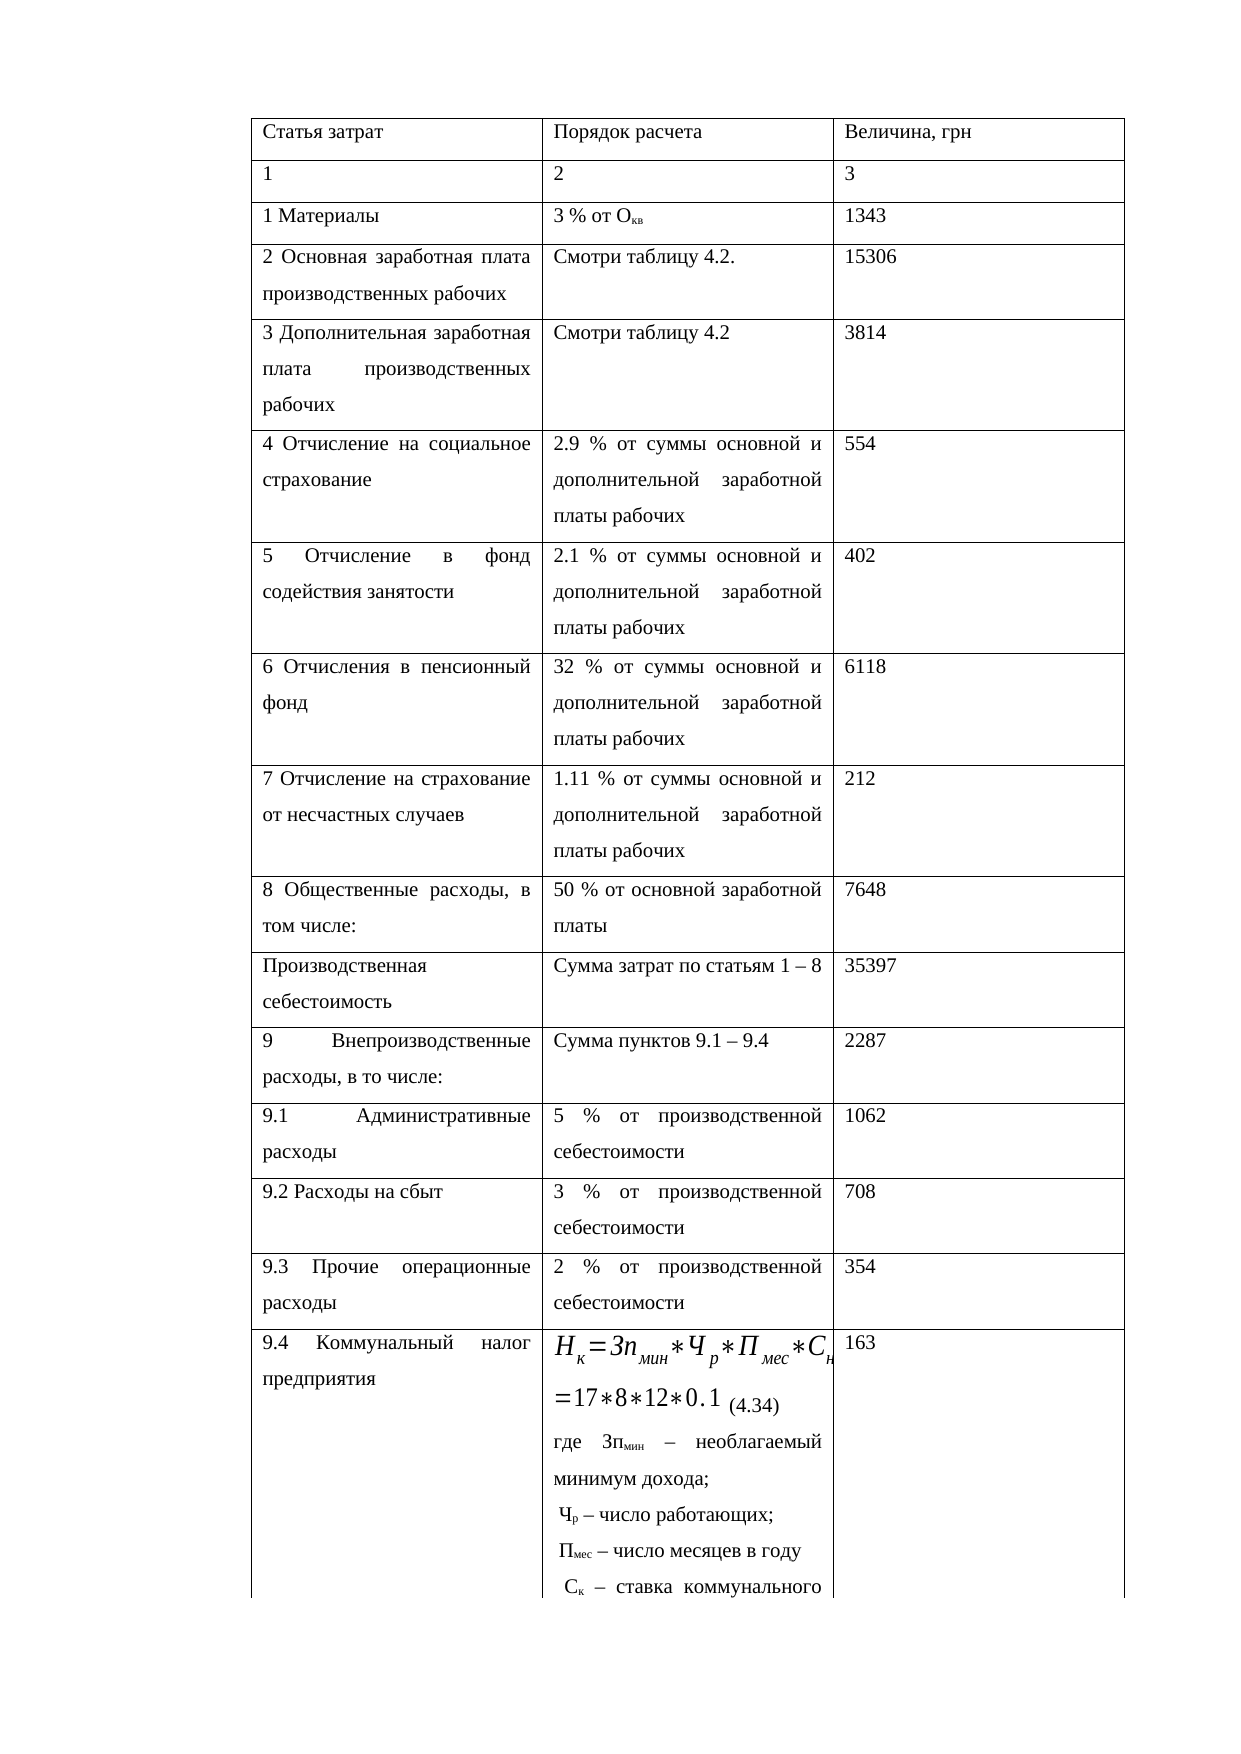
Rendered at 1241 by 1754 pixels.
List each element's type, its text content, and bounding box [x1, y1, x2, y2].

table_cell Смотри таблицу 4.2. [543, 245, 833, 319]
table_header Величина, грн [834, 119, 1124, 160]
table_cell 163 [834, 1330, 1124, 1598]
table_cell 554 [834, 431, 1124, 542]
table_cell 1062 [834, 1104, 1124, 1178]
table_cell 7648 [834, 877, 1124, 952]
table_cell 2287 [834, 1028, 1124, 1102]
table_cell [543, 1330, 833, 1598]
table_header Статья затрат [252, 119, 542, 160]
table_cell Сумма пунктов 9.1 – 9.4 [543, 1028, 833, 1102]
table_cell 2 % от производственной себестоимости [543, 1254, 833, 1329]
table_cell 212 [834, 766, 1124, 876]
table_cell 32 % от суммы основной и дополнительной заработной платы рабочих [543, 654, 833, 765]
table_cell Смотри таблицу 4.2 [543, 320, 833, 430]
table_header Порядок расчета [543, 119, 833, 160]
table_cell 1343 [834, 203, 1124, 243]
table_cell 50 % от основной заработной платы [543, 877, 833, 952]
table_cell 6 Отчисления в пенсионный фонд [252, 654, 542, 765]
table_cell 3 % от Окв [543, 203, 833, 243]
table_cell 2 Основная заработная плата производственных рабочих [252, 245, 542, 319]
table_cell 402 [834, 543, 1124, 653]
table_cell 4 Отчисление на социальное страхование [252, 431, 542, 542]
table_cell 5 % от производственной себестоимости [543, 1104, 833, 1178]
table_cell 708 [834, 1179, 1124, 1253]
table_cell 7 Отчисление на страхование от несчастных случаев [252, 766, 542, 876]
table_cell 5 Отчисление в фонд содействия занятости [252, 543, 542, 653]
table_cell 2.1 % от суммы основной и дополнительной заработной платы рабочих [543, 543, 833, 653]
table_cell 8 Общественные расходы, в том числе: [252, 877, 542, 952]
table_cell 1 Материалы [252, 203, 542, 243]
table_cell Производственная себестоимость [252, 953, 542, 1027]
table_cell 2.9 % от суммы основной и дополнительной заработной платы рабочих [543, 431, 833, 542]
table_cell 35397 [834, 953, 1124, 1027]
table_cell 15306 [834, 245, 1124, 319]
table_cell 9.2 Расходы на сбыт [252, 1179, 542, 1253]
table_cell 3 Дополнительная заработная плата производственных рабочих [252, 320, 542, 430]
table_cell 2 [543, 161, 833, 202]
table_cell Сумма затрат по статьям 1 – 8 [543, 953, 833, 1027]
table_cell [252, 1330, 542, 1598]
table_cell 3 % от производственной себестоимости [543, 1179, 833, 1253]
table_cell 3 [834, 161, 1124, 202]
table_cell 9.1 Административные расходы [252, 1104, 542, 1178]
table_cell 1.11 % от суммы основной и дополнительной заработной платы рабочих [543, 766, 833, 876]
table_cell 1 [252, 161, 542, 202]
table_cell 6118 [834, 654, 1124, 765]
table_cell 9 Внепроизводственные расходы, в то числе: [252, 1028, 542, 1102]
table_cell 354 [834, 1254, 1124, 1329]
table_cell 3814 [834, 320, 1124, 430]
table_cell 9.3 Прочие операционные расходы [252, 1254, 542, 1329]
